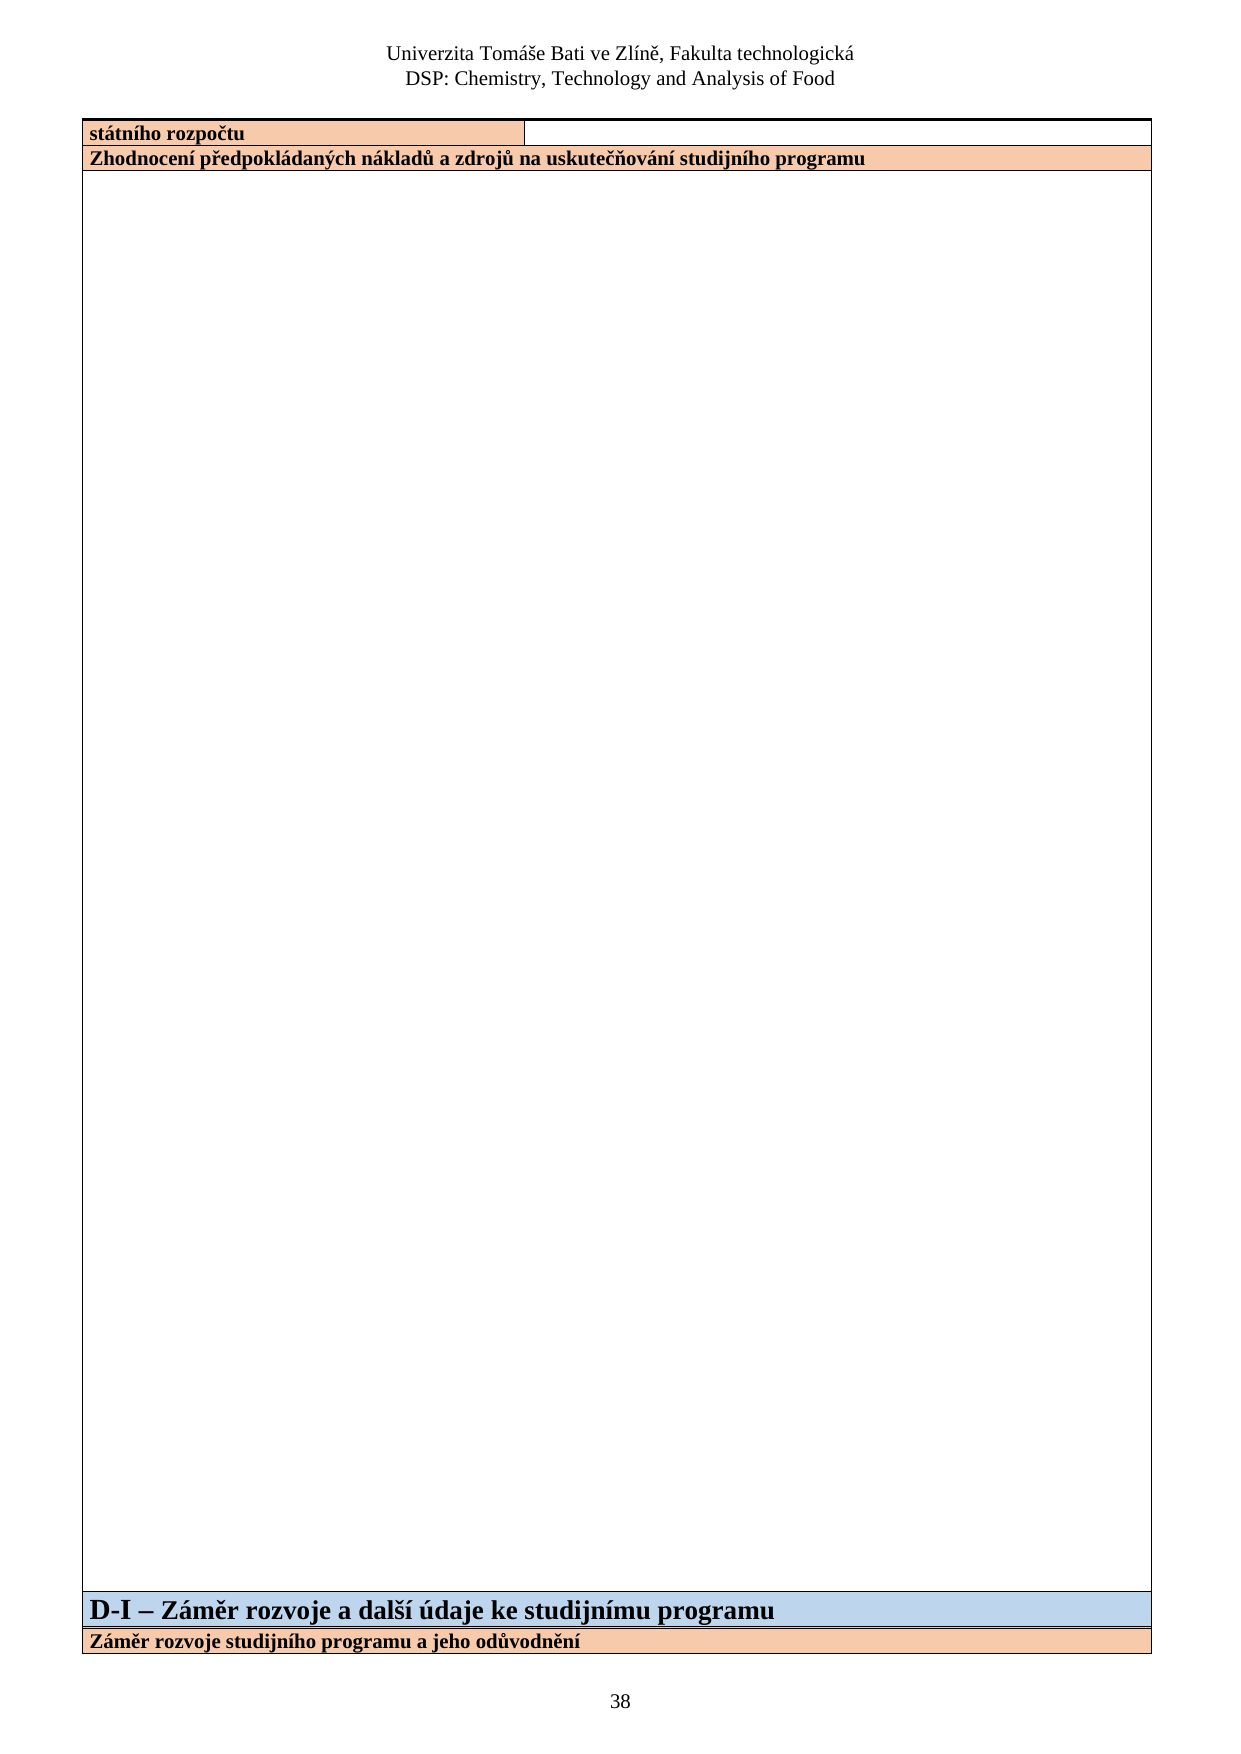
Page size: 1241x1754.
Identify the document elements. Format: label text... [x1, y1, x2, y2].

table_cell [83, 171, 1151, 1591]
table_cell Záměr rozvoje studijního programu a jeho odůvodnění [83, 1629, 1151, 1653]
table_cell Zhodnocení předpokládaných nákladů a zdrojů na uskutečňování studijního programu [83, 146, 1151, 170]
table_cell D-I – Záměr rozvoje a další údaje ke studijnímu programu [83, 1592, 1151, 1626]
table_cell ano [525, 121, 1151, 145]
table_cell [83, 121, 524, 145]
